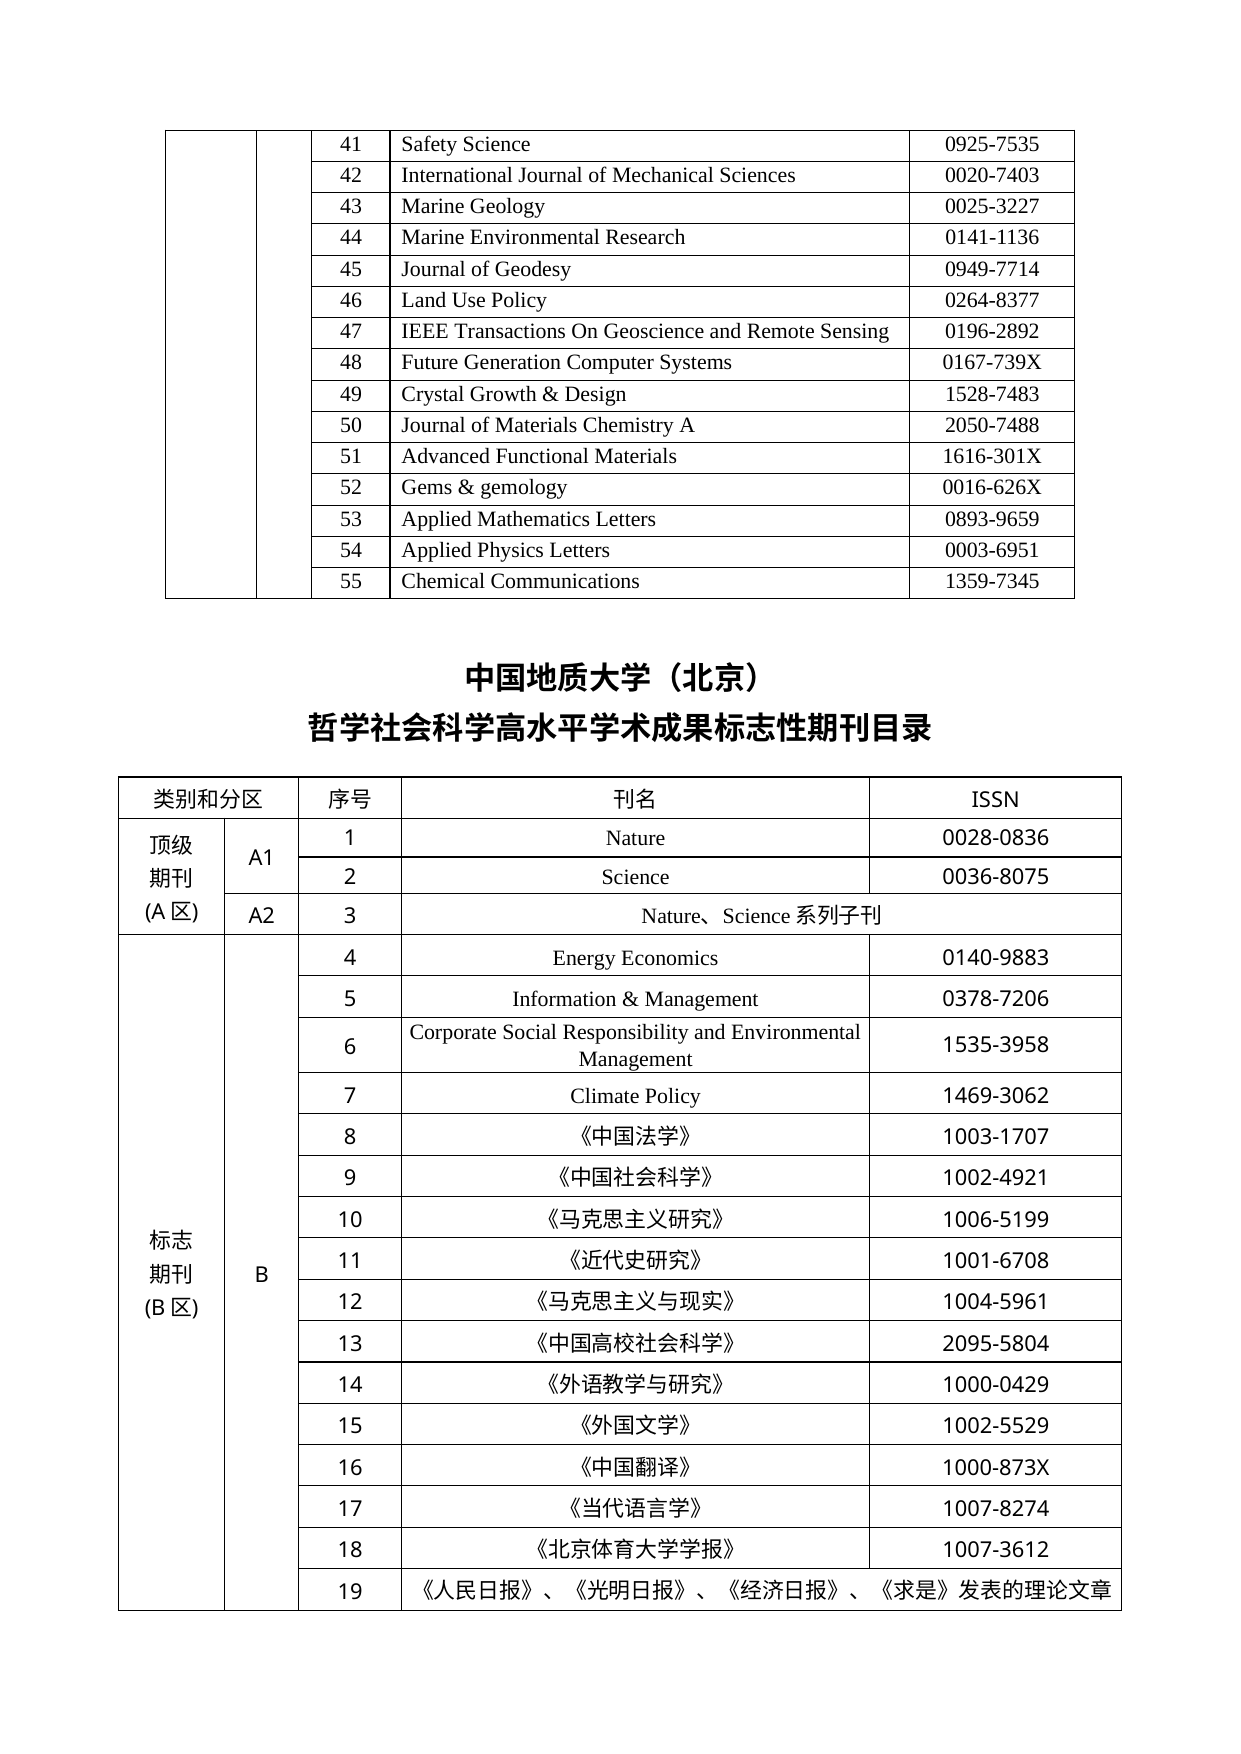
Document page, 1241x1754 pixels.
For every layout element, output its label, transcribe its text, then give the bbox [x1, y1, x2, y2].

table_cell 4 [299, 935, 401, 975]
table_cell Crystal Growth & Design [391, 381, 909, 411]
table_cell 43 [312, 193, 389, 223]
table_cell 1000-0429 [870, 1363, 1121, 1403]
table_cell 55 [312, 568, 389, 598]
table_cell Marine Geology [391, 193, 909, 223]
table_cell Energy Economics [402, 935, 869, 975]
table_cell 45 [312, 256, 389, 286]
table_header ISSN [870, 778, 1121, 818]
table_cell 《北京体育大学学报》 [402, 1528, 869, 1568]
table_cell 1 [299, 819, 401, 856]
table_cell 1002-4921 [870, 1156, 1121, 1196]
table_cell 1000-873X [870, 1445, 1121, 1485]
table_cell Land Use Policy [391, 287, 909, 317]
table_cell 1007-3612 [870, 1528, 1121, 1568]
table_cell Applied Mathematics Letters [391, 506, 909, 536]
table_cell 《马克思主义研究》 [402, 1197, 869, 1237]
table_cell 47 [312, 318, 389, 348]
table_cell Nature [402, 819, 869, 856]
table_cell 46 [312, 287, 389, 317]
table_cell 0264-8377 [910, 287, 1074, 317]
table_cell 15 [299, 1404, 401, 1444]
table_cell Corporate Social Responsibility and Environmental Management [402, 1018, 869, 1072]
table_cell 5 [299, 976, 401, 1017]
table_cell 《当代语言学》 [402, 1486, 869, 1527]
table_cell 10 [299, 1197, 401, 1237]
table_cell Science [402, 858, 869, 893]
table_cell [402, 1569, 1121, 1609]
table_cell 42 [312, 162, 389, 192]
table_cell 18 [299, 1528, 401, 1568]
table_cell 1006-5199 [870, 1197, 1121, 1237]
table_cell IEEE Transactions On Geoscience and Remote Sensing [391, 318, 909, 348]
table_cell Journal of Materials Chemistry A [391, 412, 909, 442]
table_cell 0016-626X [910, 474, 1074, 504]
table_header 类别和分区 [119, 778, 298, 818]
table_cell 1469-3062 [870, 1073, 1121, 1113]
table_cell 《外语教学与研究》 [402, 1363, 869, 1403]
table_cell 44 [312, 224, 389, 254]
table_cell 0167-739X [910, 349, 1074, 379]
table_cell 1003-1707 [870, 1114, 1121, 1154]
table_cell 3 [299, 894, 401, 934]
table_cell 0949-7714 [910, 256, 1074, 286]
table_cell 0196-2892 [910, 318, 1074, 348]
table_header 序号 [299, 778, 401, 818]
table_cell Chemical Communications [391, 568, 909, 598]
table_cell Gems & gemology [391, 474, 909, 504]
table_cell 2095-5804 [870, 1321, 1121, 1361]
table_cell 1359-7345 [910, 568, 1074, 598]
table_cell 《中国社会科学》 [402, 1156, 869, 1196]
table_cell 《马克思主义与现实》 [402, 1280, 869, 1320]
table_cell 1528-7483 [910, 381, 1074, 411]
table_cell 1007-8274 [870, 1486, 1121, 1527]
table_cell 标志 期刊 (B区) [119, 935, 224, 1609]
table_cell 0140-9883 [870, 935, 1121, 975]
table_cell 顶级 期刊 (A区) [119, 819, 224, 934]
table_cell 1004-5961 [870, 1280, 1121, 1320]
table_cell 《中国法学》 [402, 1114, 869, 1154]
table_cell 14 [299, 1363, 401, 1403]
table_cell 0378-7206 [870, 976, 1121, 1017]
table_cell 《外国文学》 [402, 1404, 869, 1444]
table_cell 0141-1136 [910, 224, 1074, 254]
table_cell Information & Management [402, 976, 869, 1017]
table_cell 49 [312, 381, 389, 411]
table_cell 6 [299, 1018, 401, 1072]
table_cell 0028-0836 [870, 819, 1121, 856]
table_cell International Journal of Mechanical Sciences [391, 162, 909, 192]
table_cell 0036-8075 [870, 858, 1121, 893]
table_cell 1001-6708 [870, 1238, 1121, 1279]
table_cell B [225, 935, 298, 1609]
table_cell 0893-9659 [910, 506, 1074, 536]
table_cell 19 [299, 1569, 401, 1609]
table_cell 11 [299, 1238, 401, 1279]
table_header 刊名 [402, 778, 869, 818]
table_cell 8 [299, 1114, 401, 1154]
table_cell 54 [312, 537, 389, 567]
table_cell 1002-5529 [870, 1404, 1121, 1444]
table_cell Future Generation Computer Systems [391, 349, 909, 379]
table_cell Journal of Geodesy [391, 256, 909, 286]
table_cell 7 [299, 1073, 401, 1113]
table_cell 16 [299, 1445, 401, 1485]
table_cell Marine Environmental Research [391, 224, 909, 254]
table_cell 《中国高校社会科学》 [402, 1321, 869, 1361]
table_cell Applied Physics Letters [391, 537, 909, 567]
table_cell 2050-7488 [910, 412, 1074, 442]
table_cell 53 [312, 506, 389, 536]
table_cell 0925-7535 [910, 131, 1074, 161]
table_cell 13 [299, 1321, 401, 1361]
table_cell 52 [312, 474, 389, 504]
text 中国地质大学（北京） [165, 649, 1075, 699]
table_cell 2 [299, 858, 401, 893]
table_cell A2 [225, 894, 298, 934]
table_cell 0025-3227 [910, 193, 1074, 223]
table_cell 《中国翻译》 [402, 1445, 869, 1485]
table_cell A1 [225, 819, 298, 893]
table_cell 17 [299, 1486, 401, 1527]
table_cell 9 [299, 1156, 401, 1196]
table_cell 48 [312, 349, 389, 379]
table_cell 51 [312, 443, 389, 473]
table_cell Climate Policy [402, 1073, 869, 1113]
table_cell 0003-6951 [910, 537, 1074, 567]
table_cell 12 [299, 1280, 401, 1320]
text 哲学社会科学高水平学术成果标志性期刊目录 [165, 699, 1075, 749]
table_cell 1535-3958 [870, 1018, 1121, 1072]
table_cell Advanced Functional Materials [391, 443, 909, 473]
table_cell 0020-7403 [910, 162, 1074, 192]
table_cell Nature、Science系列子刊 [402, 894, 1121, 934]
table_cell 1616-301X [910, 443, 1074, 473]
table_cell 《近代史研究》 [402, 1238, 869, 1279]
table_cell 41 [312, 131, 389, 161]
table_cell Safety Science [391, 131, 909, 161]
table_cell 50 [312, 412, 389, 442]
